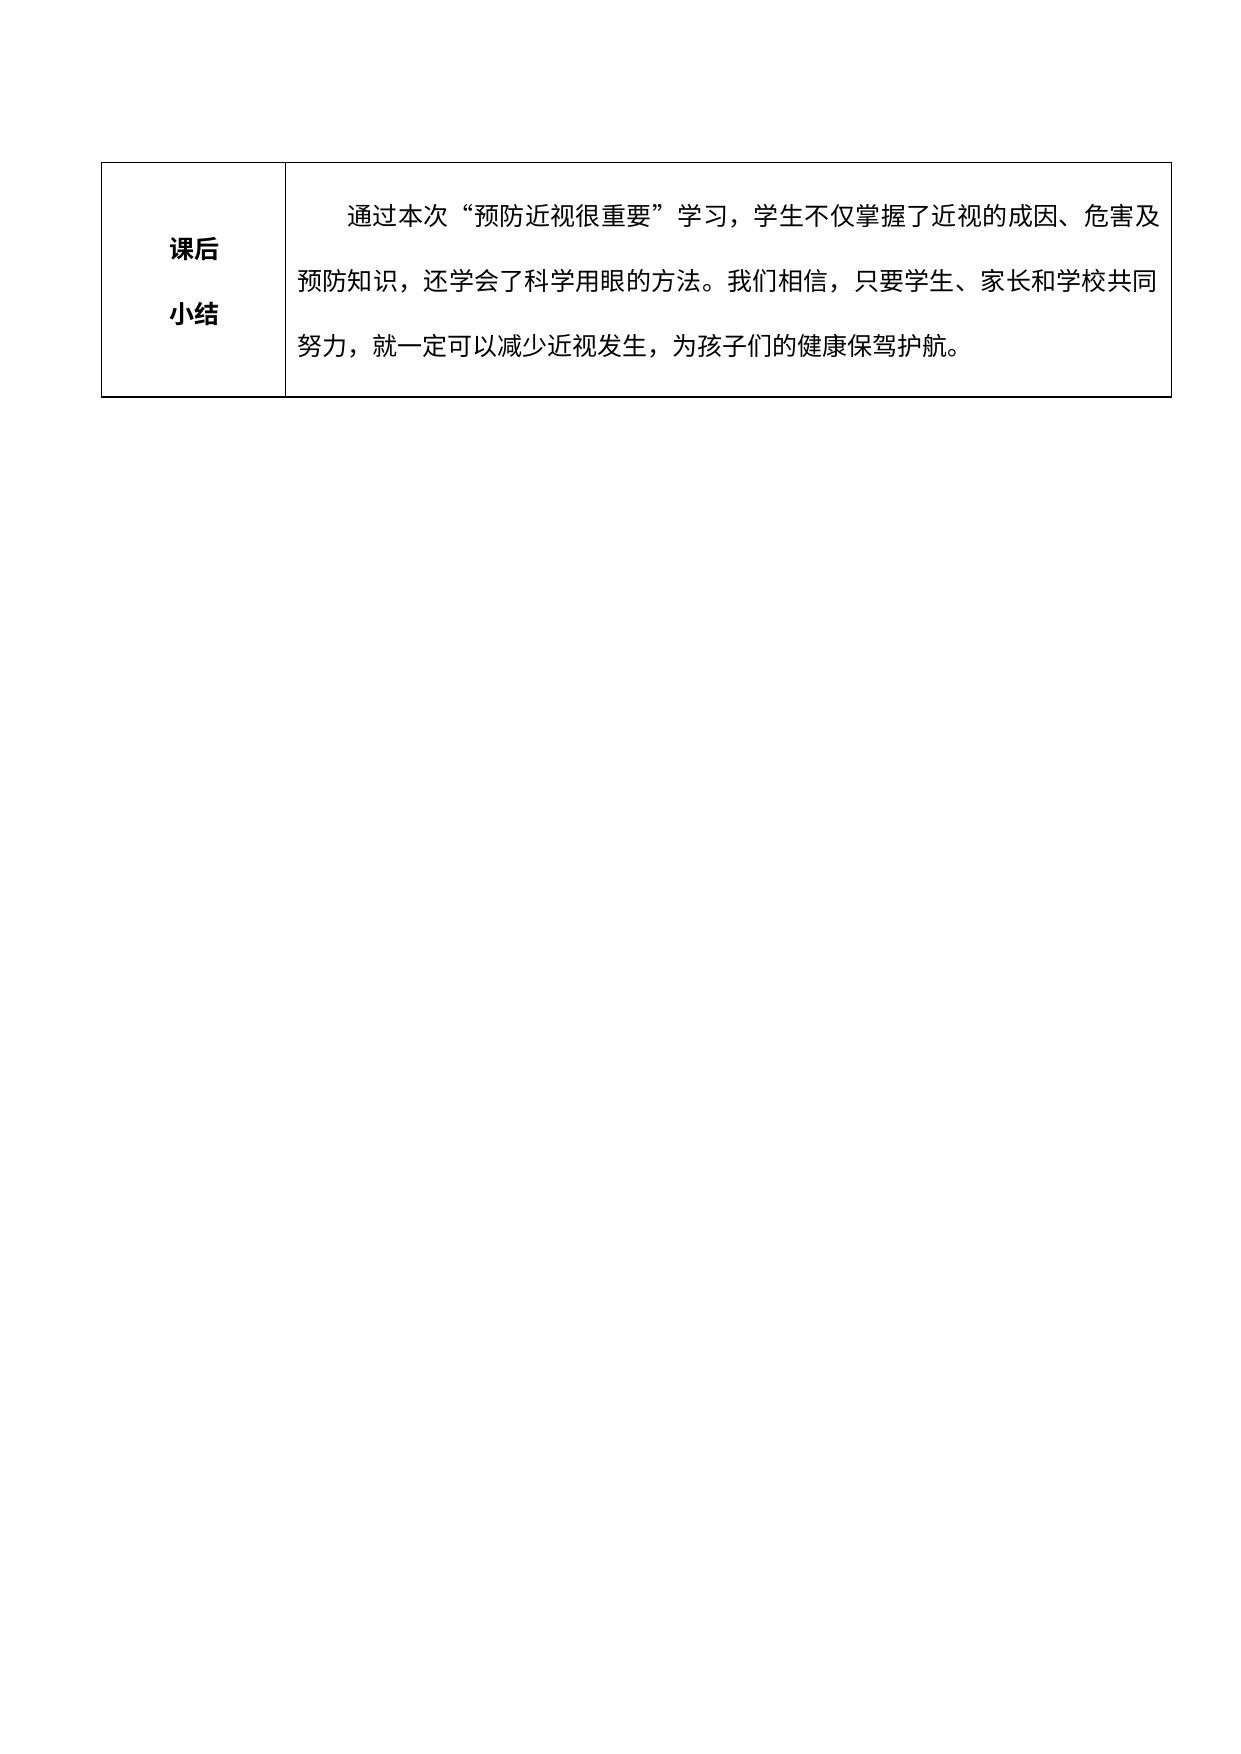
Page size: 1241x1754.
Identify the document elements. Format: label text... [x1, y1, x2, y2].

table_cell 通过本次“预防近视很重要”学习，学生不仅掌握了近视的成因、危害及预防知识，还学会了科学用眼的方法。我们相信，只要学生、家长和学校共同努力，就一定可以减少近视发生，为孩子们的健康保驾护航。 [286, 163, 1171, 396]
table_cell 课后 小结 [102, 163, 285, 396]
